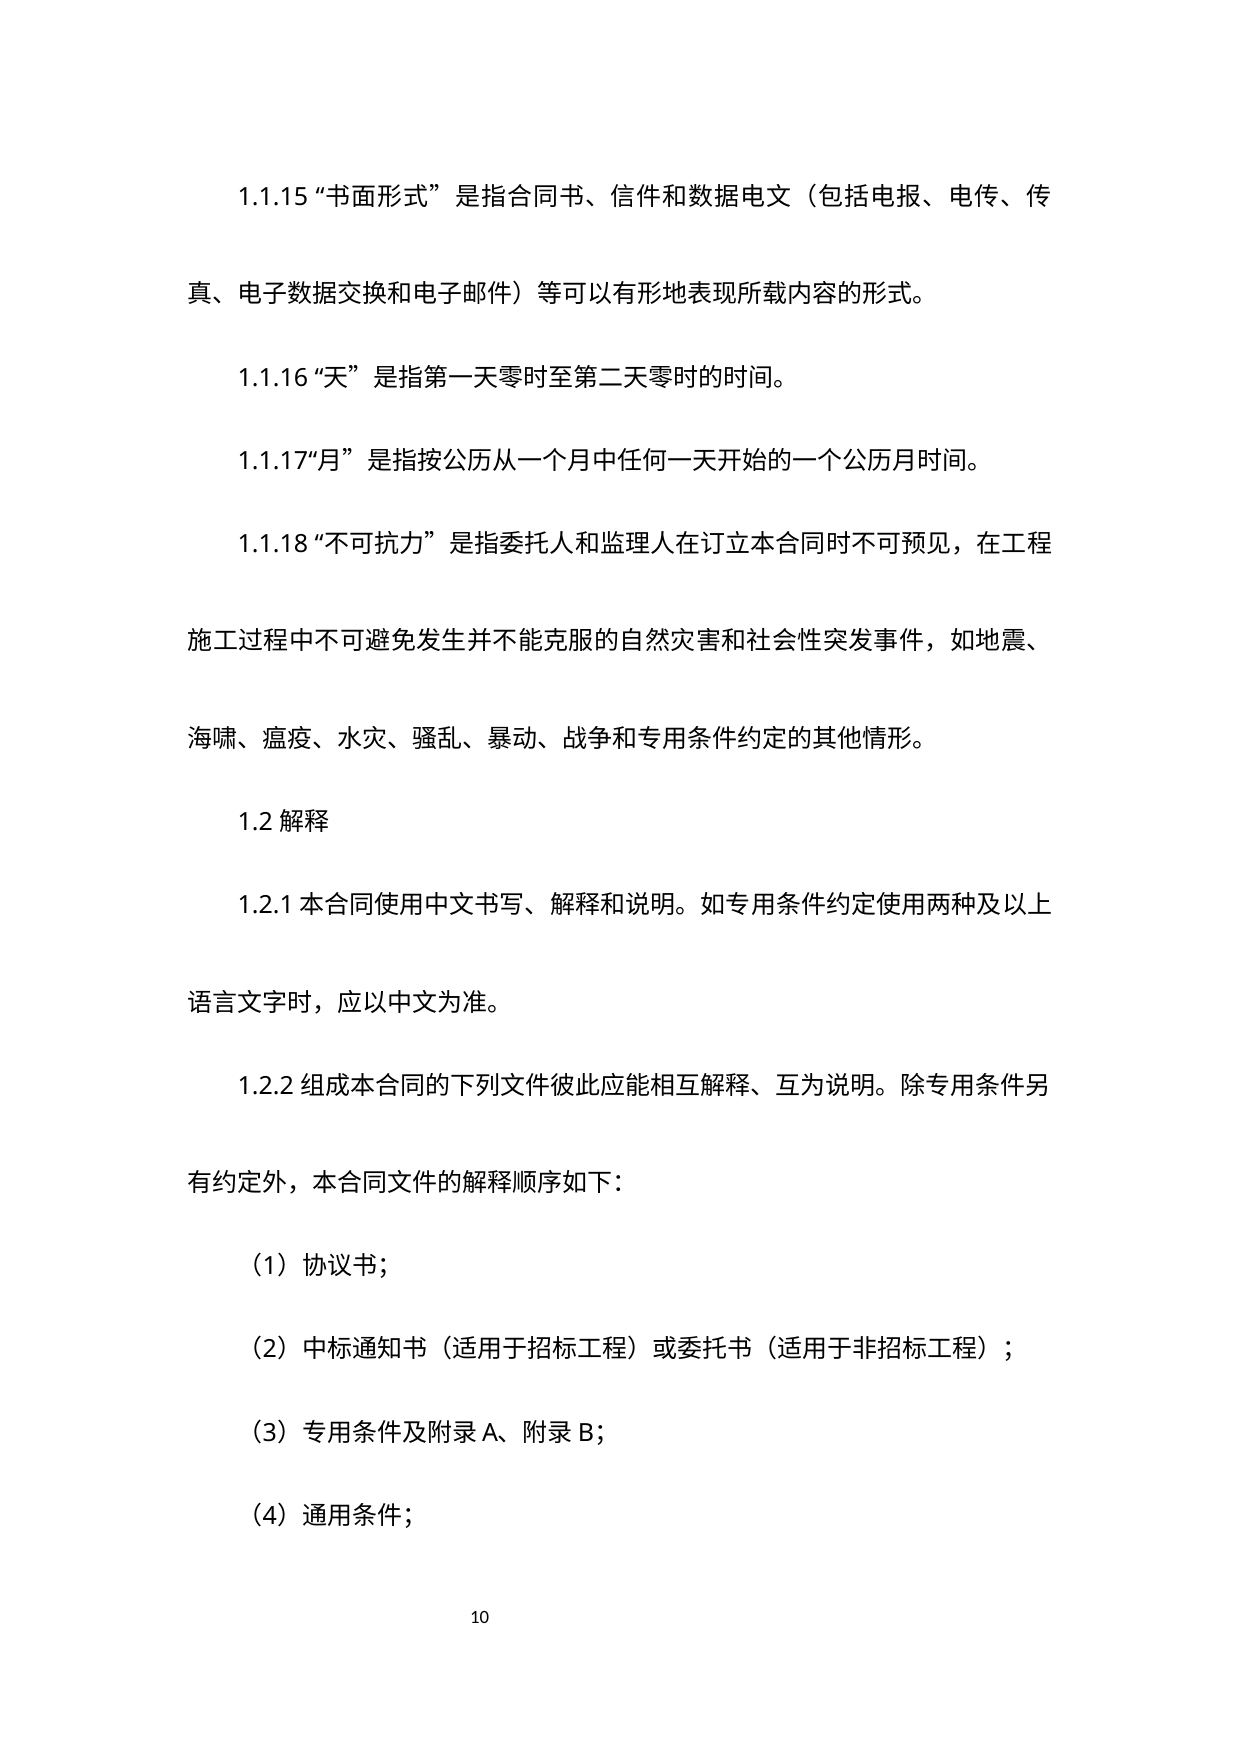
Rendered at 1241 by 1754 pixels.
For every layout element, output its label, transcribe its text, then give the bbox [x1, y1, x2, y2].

text 1.2 解释 [187, 787, 1053, 852]
text （3）专用条件及附录A、附录B； [187, 1398, 1053, 1463]
text 1.1.17“月”是指按公历从一个月中任何一天开始的一个公历月时间。 [187, 426, 1053, 491]
text 1.1.18 “不可抗力”是指委托人和监理人在订立本合同时不可预见，在工程施工过程中不可避免发生并不能克服的自然灾害和社会性突发事件，如地震、海啸、瘟疫、水灾、骚乱、暴动、战争和专用条件约定的其他情形。 [187, 509, 1053, 769]
text （2）中标通知书（适用于招标工程）或委托书（适用于非招标工程）； [187, 1314, 1053, 1379]
text 1.2.1本合同使用中文书写、解释和说明。如专用条件约定使用两种及以上语言文字时，应以中文为准。 [187, 870, 1053, 1033]
text （1）协议书； [187, 1231, 1053, 1296]
text 1.1.16 “天”是指第一天零时至第二天零时的时间。 [187, 343, 1053, 408]
text 1.1.15 “书面形式”是指合同书、信件和数据电文（包括电报、电传、传真、电子数据交换和电子邮件）等可以有形地表现所载内容的形式。 [187, 162, 1053, 324]
text （4）通用条件； [187, 1481, 1053, 1546]
text 1.2.2 组成本合同的下列文件彼此应能相互解释、互为说明。除专用条件另有约定外，本合同文件的解释顺序如下： [187, 1051, 1053, 1213]
